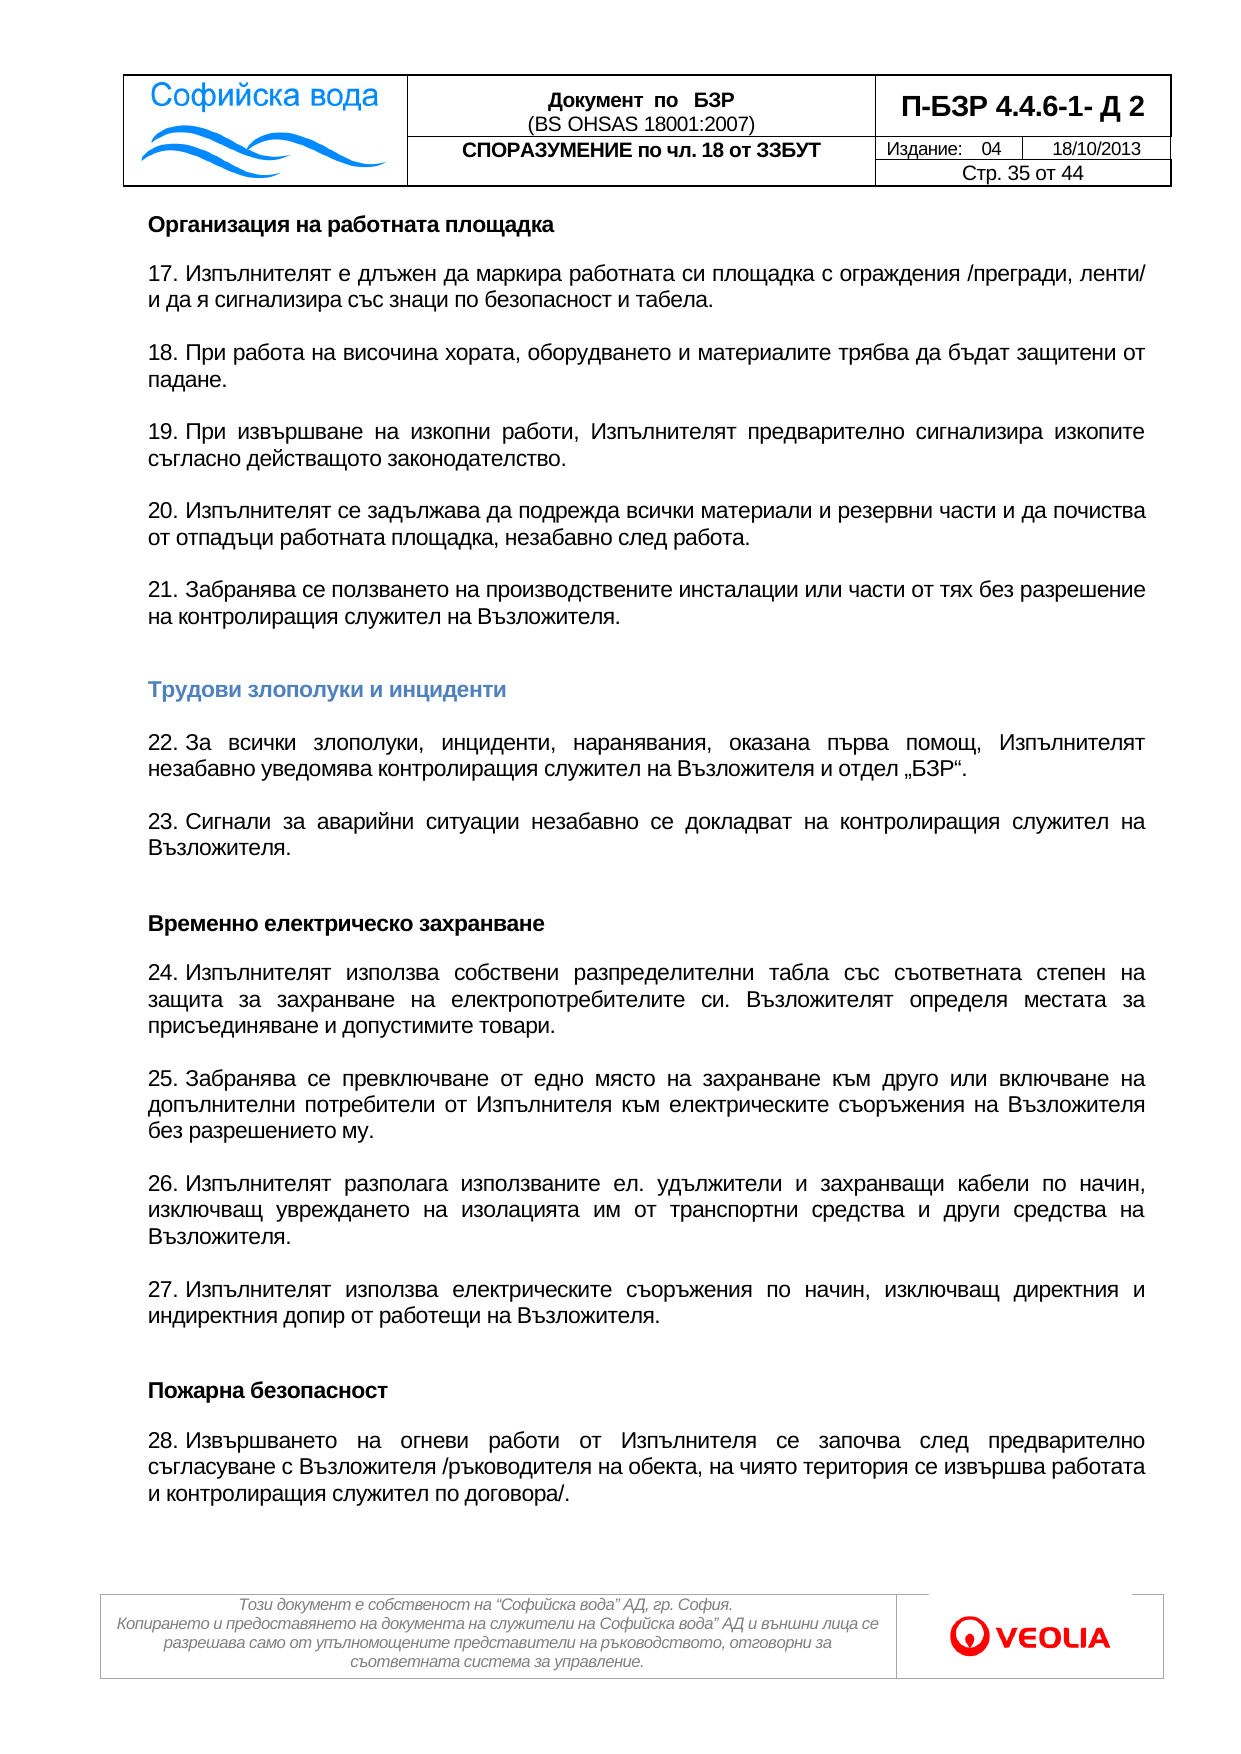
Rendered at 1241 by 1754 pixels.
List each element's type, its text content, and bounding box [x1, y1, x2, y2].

list При работа на височина хората, оборудването и материалите трябва да бъдат защитени от падане. [148, 339, 1146, 392]
list При извършване на изкопни работи, Изпълнителят предварително сигнализира изкопите съгласно действащото законодателство. [148, 418, 1146, 471]
picture [928, 1594, 1132, 1678]
list Изпълнителят се задължава да подрежда всички материали и резервни части и да почиства от отпадъци работната площадка, незабавно след работа. [148, 497, 1146, 550]
list Забранява се ползването на производствените инсталации или части от тях без разрешение на контролиращия служител на Възложителя. [148, 576, 1146, 629]
list Изпълнителят разполага използваните ел. удължители и захранващи кабели по начин, изключващ увреждането на изолацията им от транспортни средства и други средства на Възложителя. [148, 1170, 1146, 1249]
text Организация на работната площадка [148, 211, 1146, 237]
list Извършването на огневи работи от Изпълнителя се започва след предварително съгласуване с Възложителя /ръководителя на обекта, на чиято територия се извършва работата и контролиращия служител по договора/. [148, 1427, 1146, 1506]
list Изпълнителят използва собствени разпределителни табла със съответната степен на защита за захранване на електропотребителите си. Възложителят определя местата за присъединяване и допустимите товари. [148, 959, 1146, 1038]
list Сигнали за аварийни ситуации незабавно се докладват на контролиращия служител на Възложителя. [148, 808, 1146, 861]
list Изпълнителят е длъжен да маркира работната си площадка с ограждения /прегради, ленти/ и да я сигнализира със знаци по безопасност и табела. [148, 260, 1146, 313]
text Временно електрическо захранване [148, 910, 1146, 936]
picture [141, 82, 386, 178]
text Пожарна безопасност [148, 1377, 1146, 1404]
list За всички злополуки, инциденти, наранявания, оказана първа помощ, Изпълнителят незабавно уведомява контролиращия служител на Възложителя и отдел „БЗР“. [148, 729, 1146, 782]
subtitle Трудови злополуки и инциденти [148, 676, 1146, 703]
list Забранява се превключване от едно място на захранване към друго или включване на допълнителни потребители от Изпълнителя към електрическите съоръжения на Възложителя без разрешението му. [148, 1065, 1146, 1144]
list Изпълнителят използва електрическите съоръжения по начин, изключващ директния и индиректния допир от работещи на Възложителя. [148, 1276, 1146, 1328]
